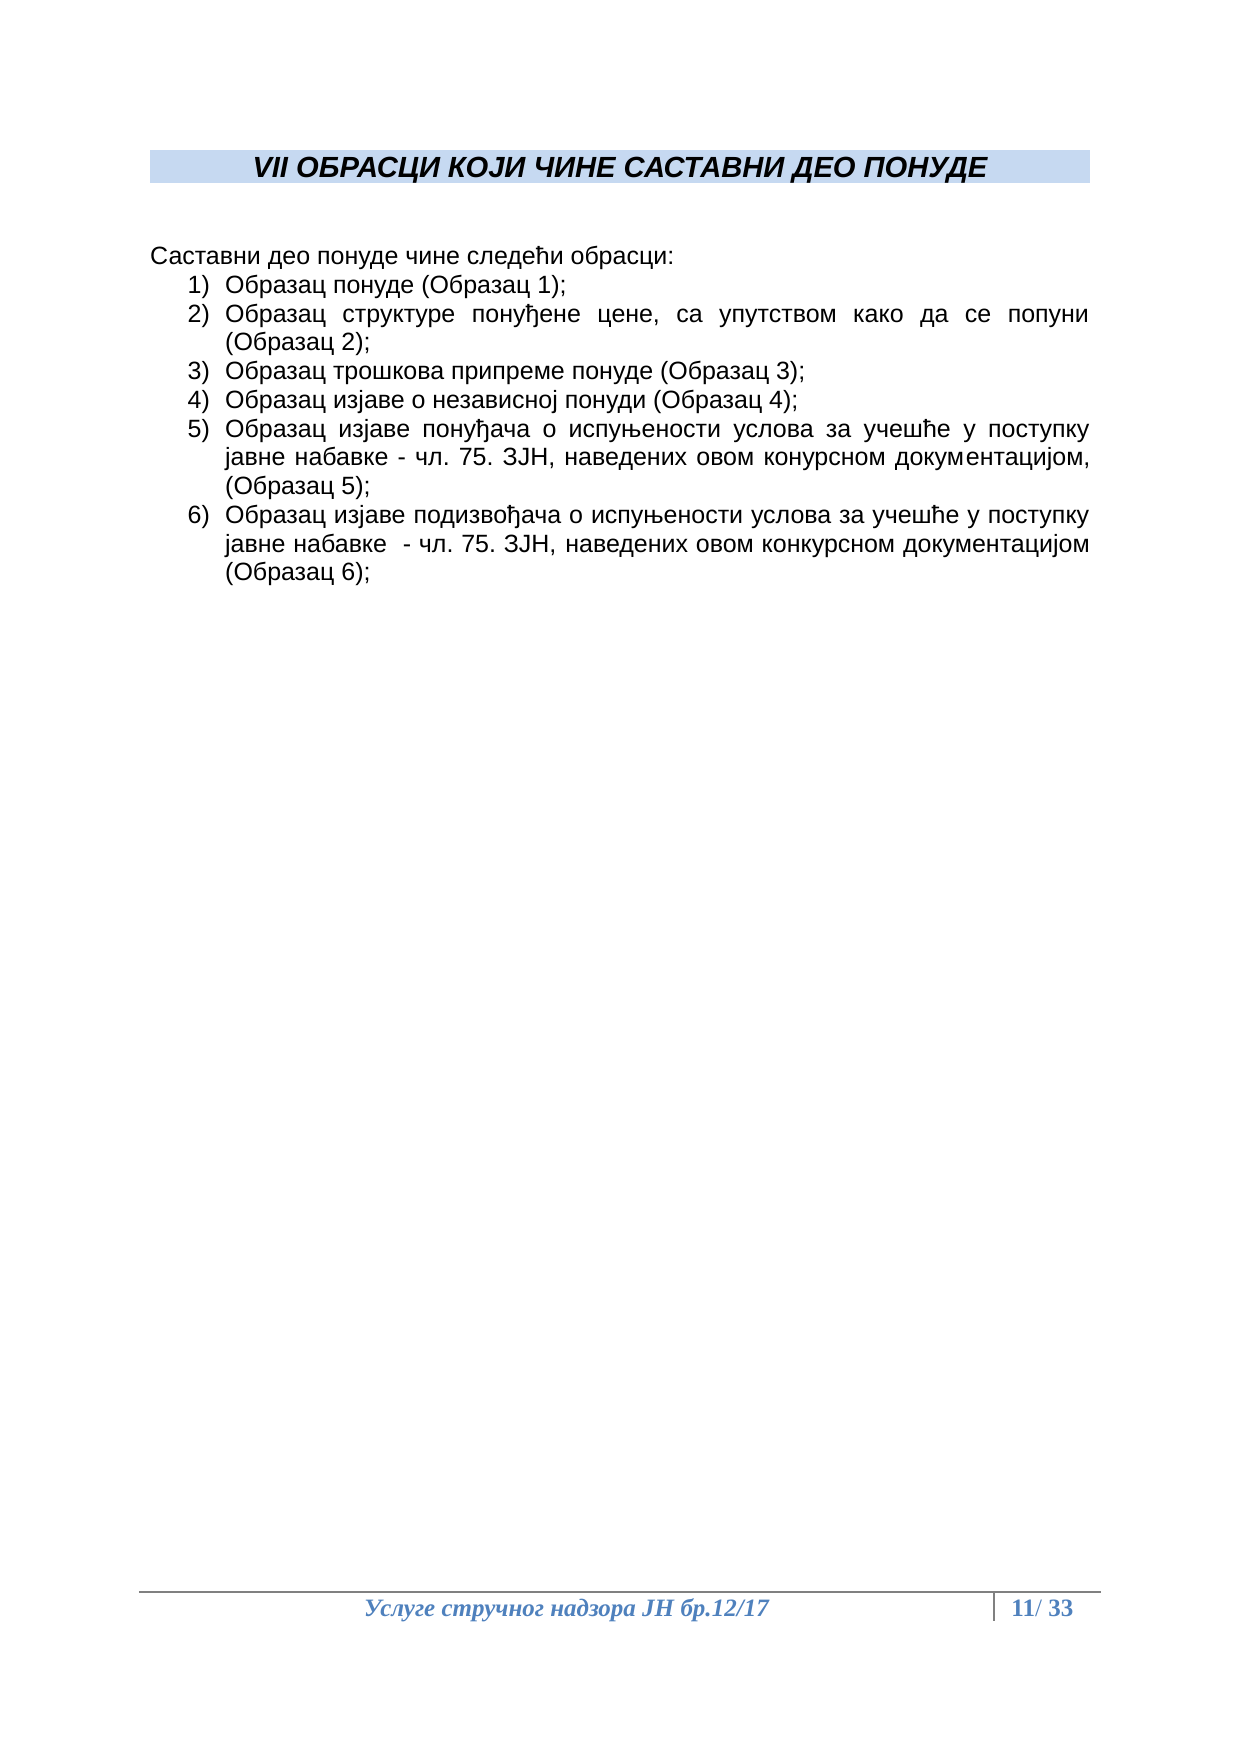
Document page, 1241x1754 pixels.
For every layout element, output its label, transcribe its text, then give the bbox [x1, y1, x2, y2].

list VII ОБРАСЦИ КОЈИ ЧИНЕ САСТАВНИ ДЕО ПОНУДЕ [150, 150, 1090, 183]
list Образац изјаве подизвођача о испуњености услова за учешће у поступку јавне набавке - чл. 75. ЗЈН, наведених овом конкурсном документацијом (Образац 6); [187, 500, 1090, 586]
list Образац изјаве понуђача о испуњености услова за учешће у поступку јавне набавке - чл. 75. ЗЈН, наведених овом конурсном документацијом, (Образац 5); [187, 413, 1090, 500]
list Образац структуре понуђене цене, са упутством како да се попуни (Образац 2); [187, 298, 1090, 356]
list Саставни део понуде чине следећи обрасци: [150, 241, 1090, 270]
list Образац понуде (Образац 1); [187, 270, 1090, 298]
list Образац изјаве о независној понуди (Образац 4); [187, 385, 1090, 413]
list Образац трошкова припреме понуде (Образац 3); [187, 356, 1090, 385]
